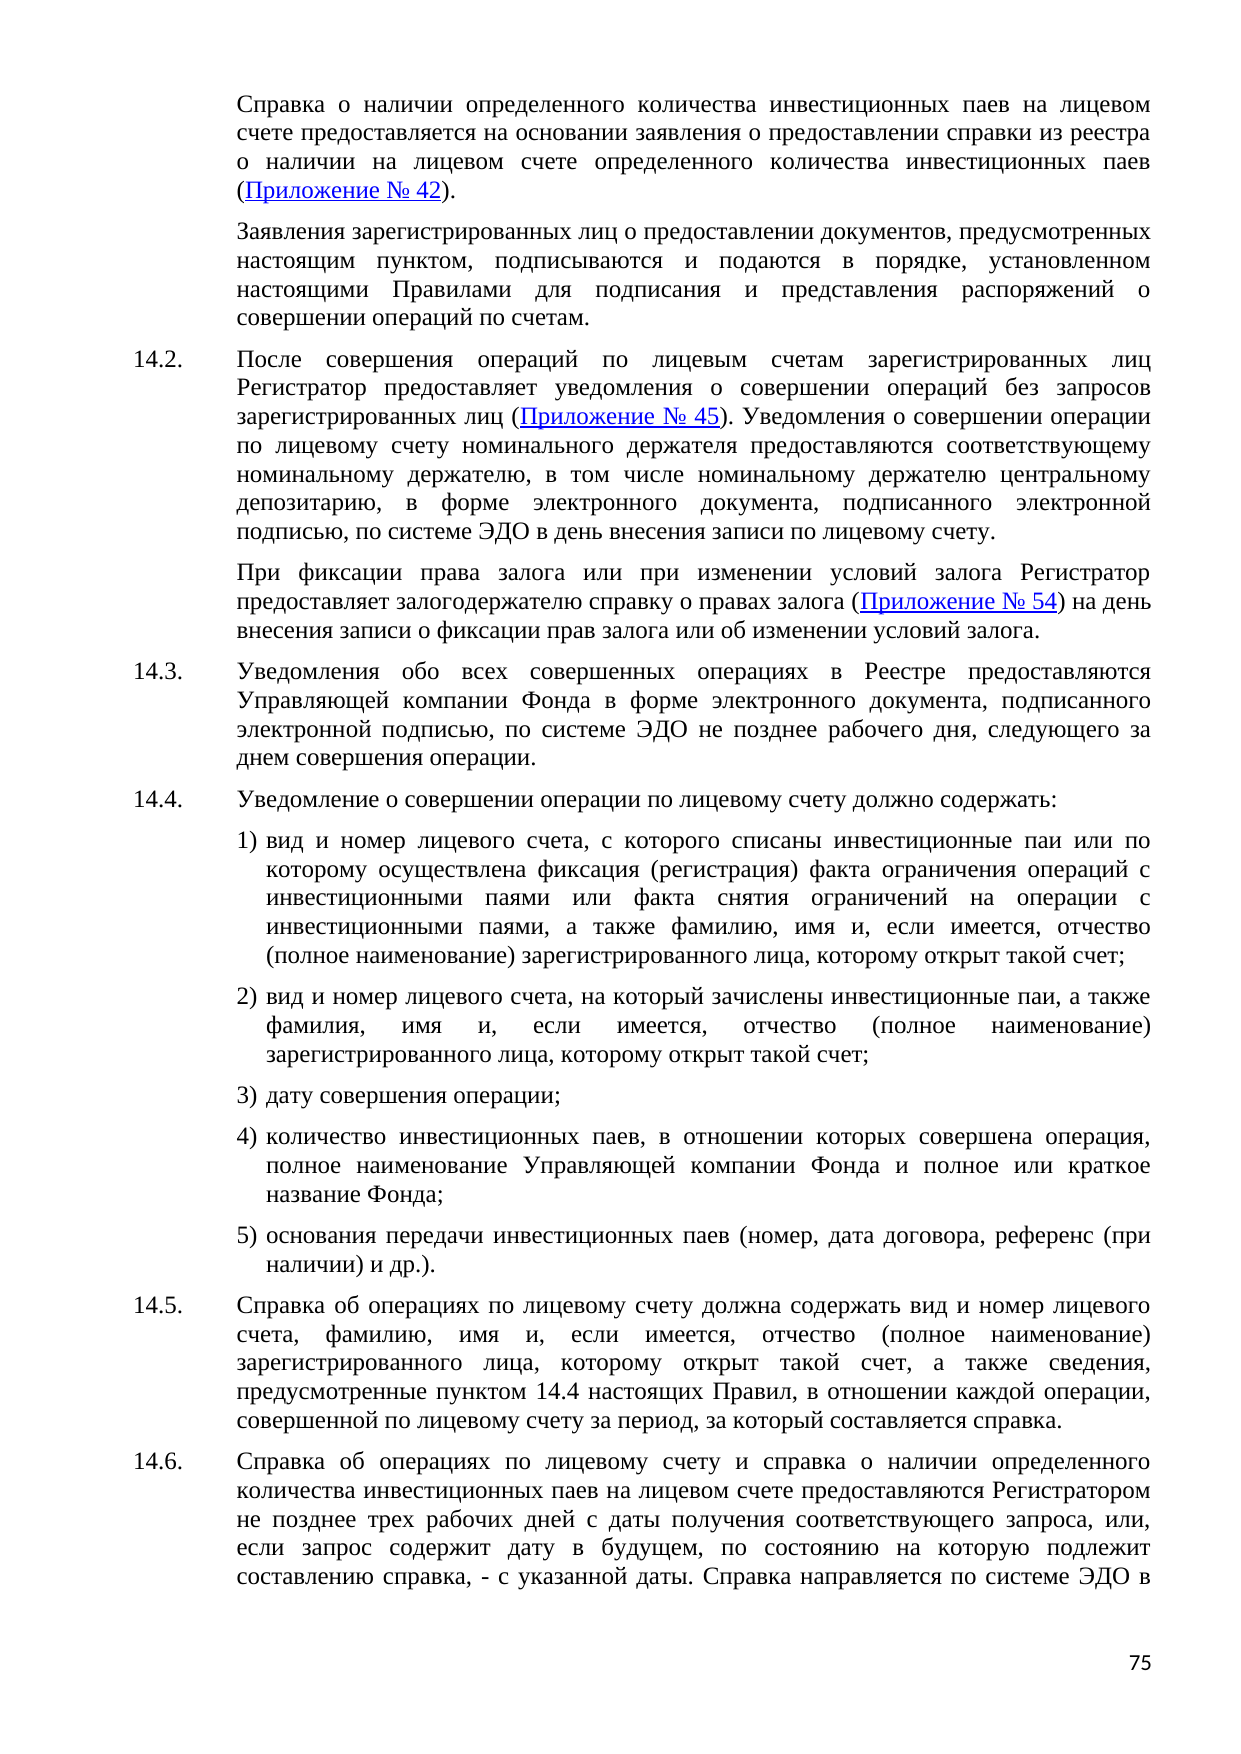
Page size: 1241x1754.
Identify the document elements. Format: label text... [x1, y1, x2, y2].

list вид и номер лицевого счета, с которого списаны инвестиционные паи или по которому осуществлена фиксация (регистрация) факта ограничения операций с инвестиционными паями или факта снятия ограничений на операции с инвестиционными паями, а также фамилию, имя и, если имеется, отчество (полное наименование) зарегистрированного лица, которому открыт такой счет; [236, 825, 1152, 969]
list Уведомление о совершении операции по лицевому счету должно содержать: [133, 784, 1152, 812]
list вид и номер лицевого счета, на который зачислены инвестиционные паи, а также фамилия, имя и, если имеется, отчество (полное наименование) зарегистрированного лица, которому открыт такой счет; [236, 981, 1152, 1067]
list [133, 1446, 1152, 1590]
list После совершения операций по лицевым счетам зарегистрированных лиц Регистратор предоставляет уведомления о совершении операций без запросов зарегистрированных лиц (Приложение № 45). Уведомления о совершении операции по лицевому счету номинального держателя предоставляются соответствующему номинальному держателю, в том числе номинальному держателю центральному депозитарию, в форме электронного документа, подписанного электронной подписью, по системе ЭДО в день внесения записи по лицевому счету. [133, 344, 1152, 545]
list Уведомления обо всех совершенных операциях в Реестре предоставляются Управляющей компании Фонда в форме электронного документа, подписанного электронной подписью, по системе ЭДО не позднее рабочего дня, следующего за днем совершения операции. [133, 656, 1152, 771]
list основания передачи инвестиционных паев (номер, дата договора, референс (при наличии) и др.). [236, 1220, 1152, 1277]
list количество инвестиционных паев, в отношении которых совершена операция, полное наименование Управляющей компании Фонда и полное или краткое название Фонда; [236, 1121, 1152, 1207]
list Справка об операциях по лицевому счету должна содержать вид и номер лицевого счета, фамилию, имя и, если имеется, отчество (полное наименование) зарегистрированного лица, которому открыт такой счет, а также сведения, предусмотренные пунктом 14.4 настоящих Правил, в отношении каждой операции, совершенной по лицевому счету за период, за который составляется справка. [133, 1290, 1152, 1434]
list Заявления зарегистрированных лиц о предоставлении документов, предусмотренных настоящим пунктом, подписываются и подаются в порядке, установленном настоящими Правилами для подписания и представления распоряжений о совершении операций по счетам. [236, 216, 1152, 331]
list При фиксации права залога или при изменении условий залога Регистратор предоставляет залогодержателю справку о правах залога (Приложение № 54) на день внесения записи о фиксации прав залога или об изменении условий залога. [236, 557, 1152, 644]
list Справка о наличии определенного количества инвестиционных паев на лицевом счете предоставляется на основании заявления о предоставлении справки из реестра о наличии на лицевом счете определенного количества инвестиционных паев (Приложение № 42). [236, 89, 1152, 204]
list дату совершения операции; [236, 1080, 1152, 1109]
